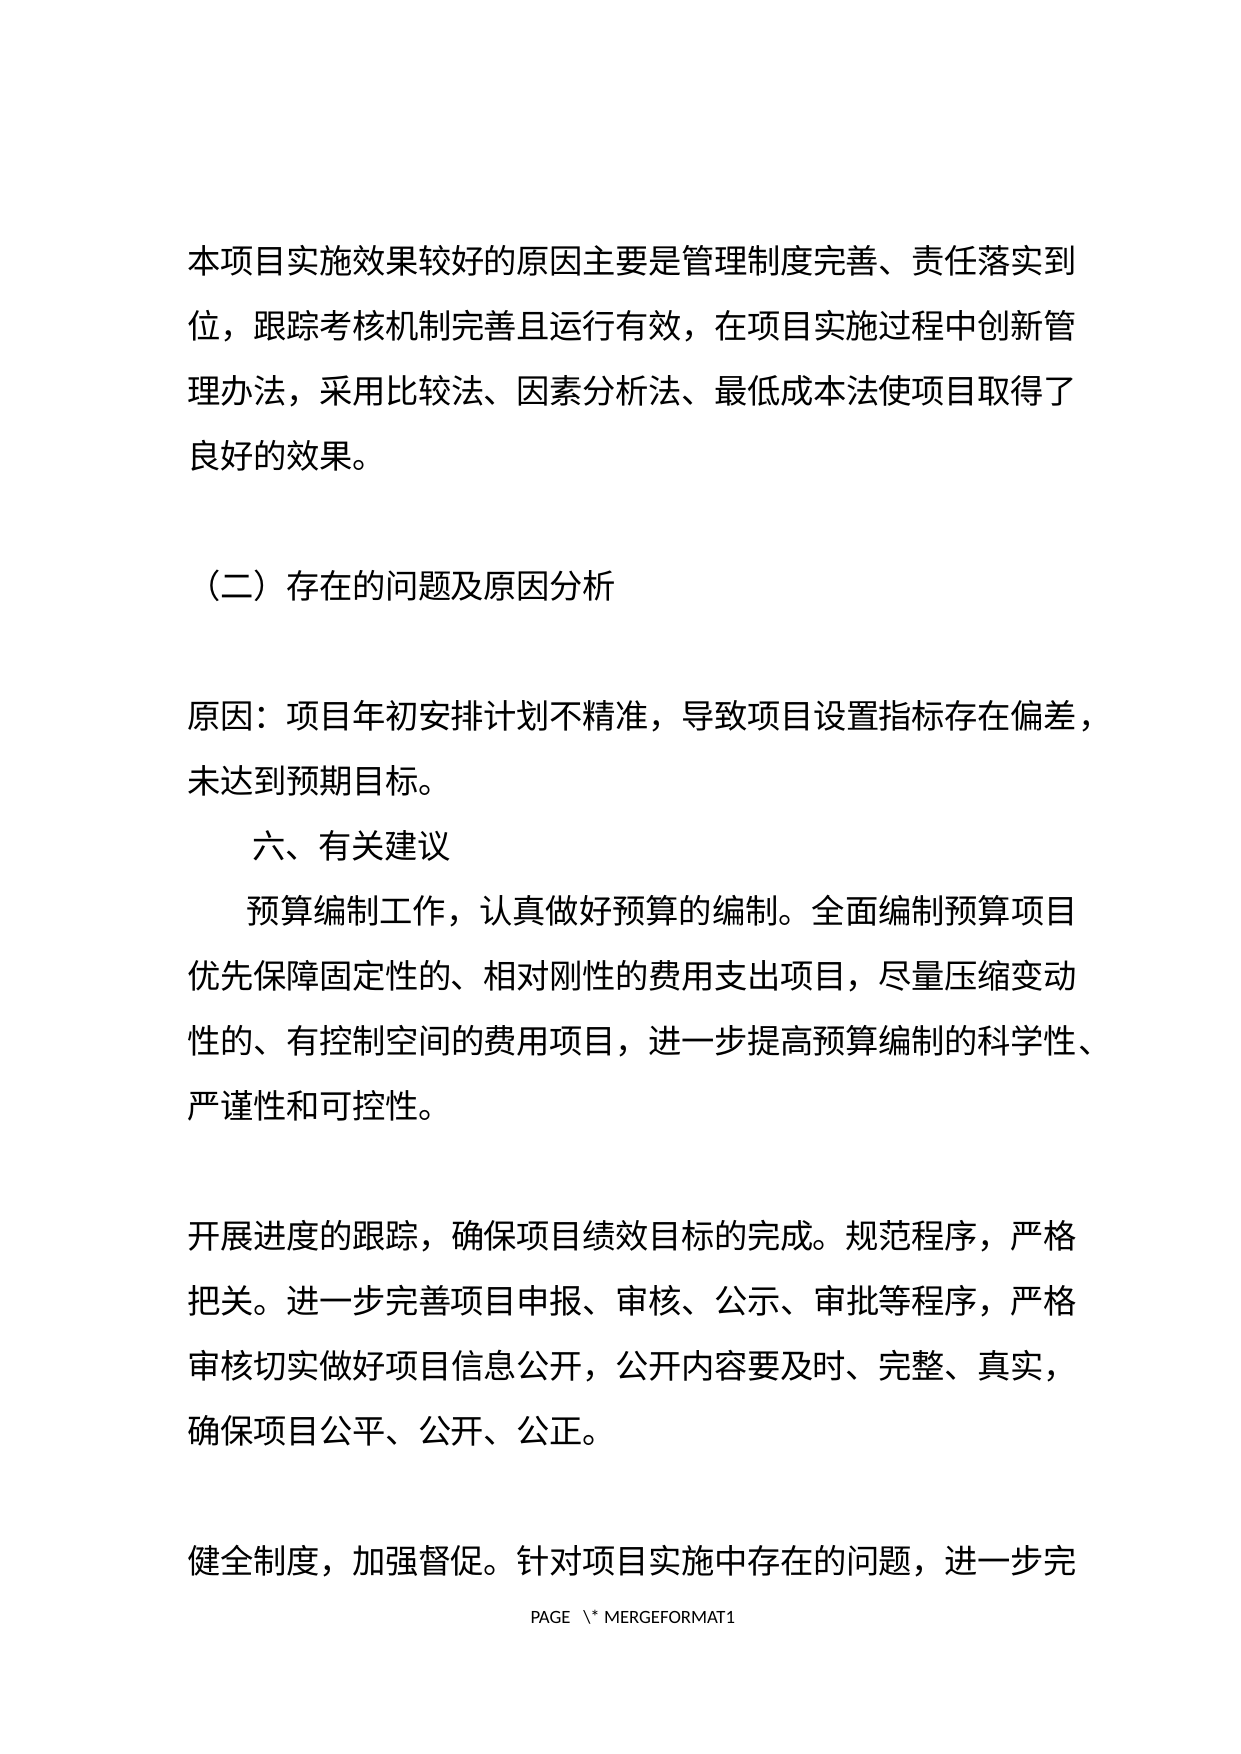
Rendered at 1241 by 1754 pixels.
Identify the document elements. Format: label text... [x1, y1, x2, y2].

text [187, 162, 1078, 812]
text 六、有关建议 [187, 812, 1078, 877]
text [187, 877, 1078, 1592]
